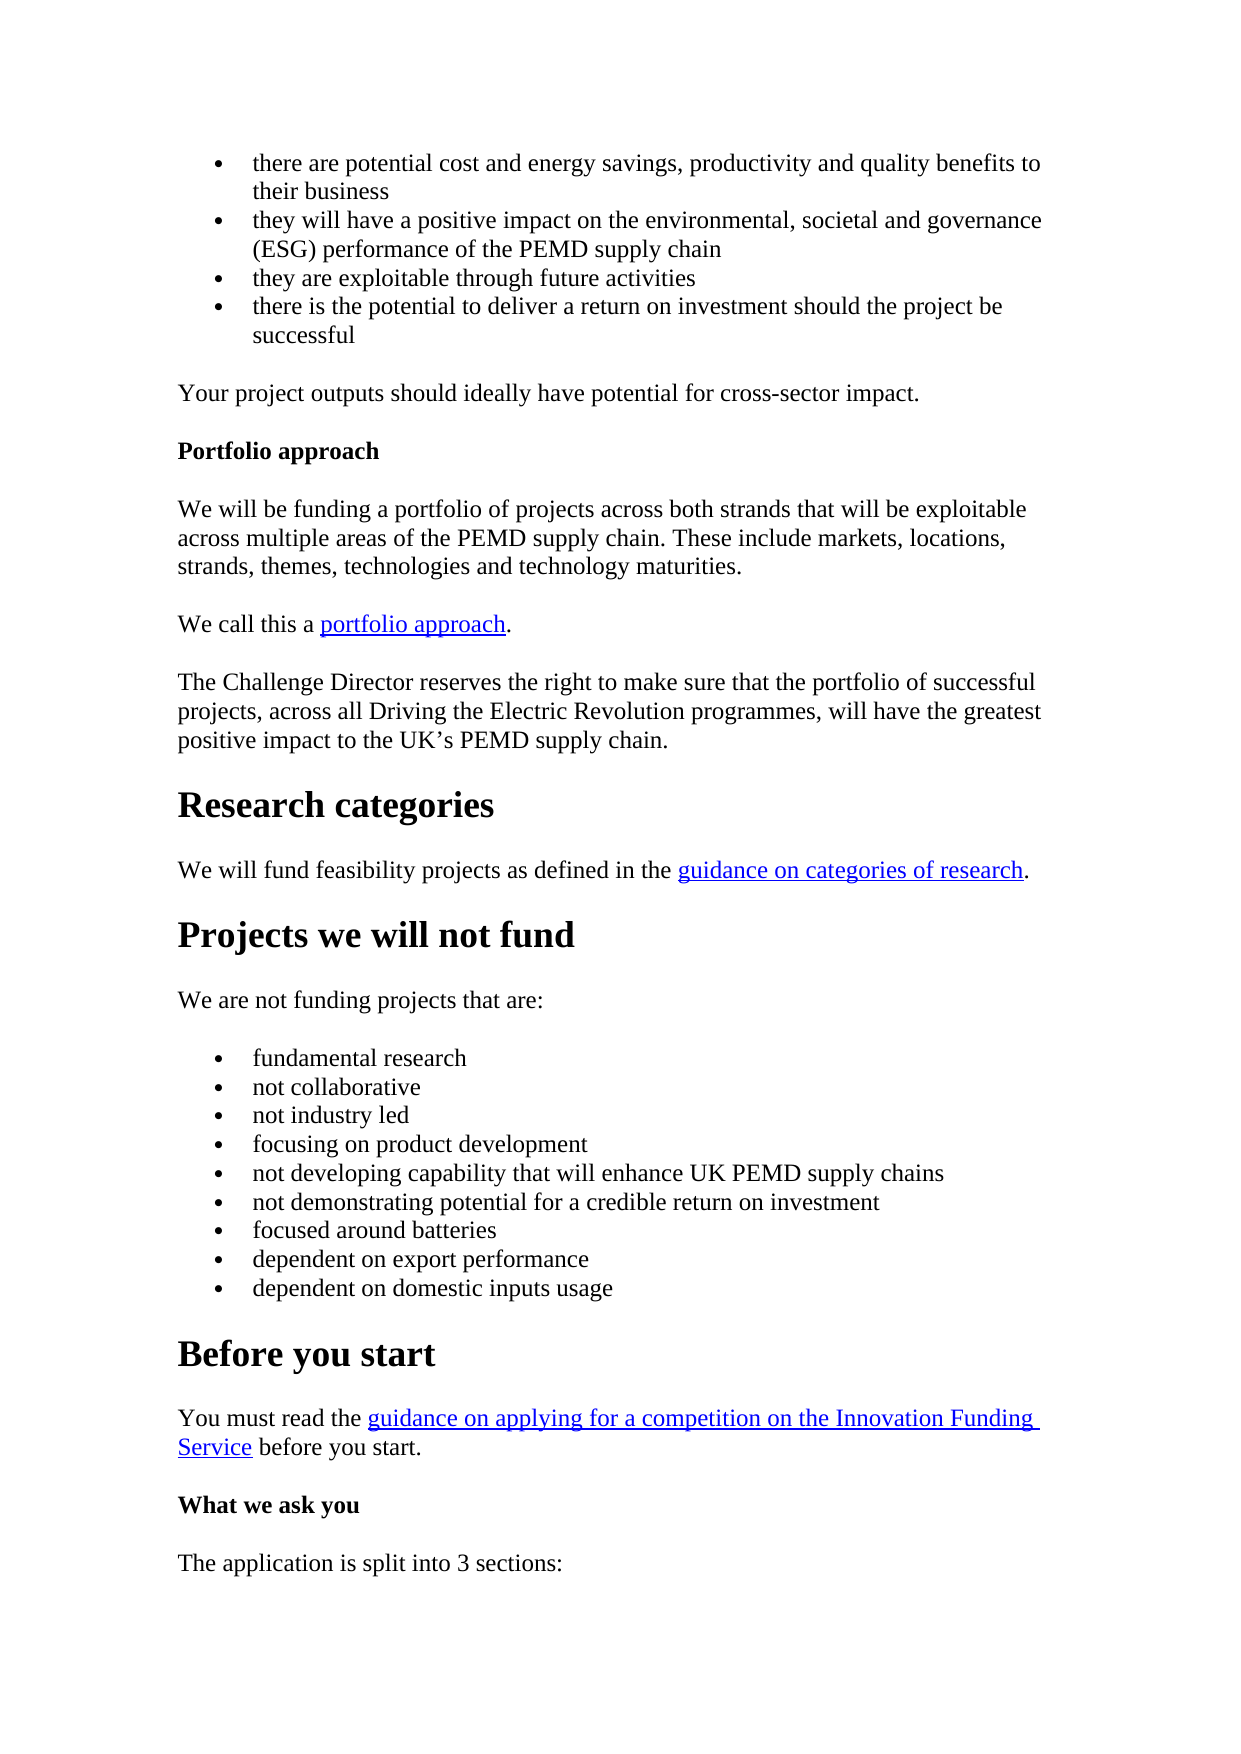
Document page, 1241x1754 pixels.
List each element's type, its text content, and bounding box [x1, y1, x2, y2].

list not industry led [215, 1101, 1063, 1129]
text The application is split into 3 sections: [177, 1548, 1063, 1577]
text We will fund feasibility projects as defined in the guidance on categories of research. [177, 855, 1063, 884]
list focusing on product development [215, 1129, 1063, 1158]
text Portfolio approach [177, 436, 1063, 465]
list they are exploitable through future activities [215, 263, 1063, 291]
text Projects we will not fund [177, 913, 1063, 956]
text What we ask you [177, 1490, 1063, 1519]
text Research categories [177, 783, 1063, 826]
list not demonstrating potential for a credible return on investment [215, 1187, 1063, 1216]
list not developing capability that will enhance UK PEMD supply chains [215, 1158, 1063, 1187]
list there is the potential to deliver a return on investment should the project be successful [215, 291, 1063, 349]
list focused around batteries [215, 1216, 1063, 1244]
text We are not funding projects that are: [177, 985, 1063, 1014]
text We will be funding a portfolio of projects across both strands that will be exploitable across multiple areas of the PEMD supply chain. These include markets, locations, strands, themes, technologies and technology maturities. [177, 494, 1063, 580]
text Your project outputs should ideally have potential for cross-sector impact. [177, 378, 1063, 407]
text Before you start [177, 1331, 1063, 1374]
list not collaborative [215, 1072, 1063, 1101]
list dependent on export performance [215, 1244, 1063, 1273]
list fundamental research [215, 1043, 1063, 1072]
list they will have a positive impact on the environmental, societal and governance (ESG) performance of the PEMD supply chain [215, 205, 1063, 263]
text The Challenge Director reserves the right to make sure that the portfolio of successful projects, across all Driving the Electric Revolution programmes, will have the greatest positive impact to the UK’s PEMD supply chain. [177, 667, 1063, 753]
text You must read the guidance on applying for a competition on the Innovation Funding Service before you start. [177, 1403, 1063, 1461]
list there are potential cost and energy savings, productivity and quality benefits to their business [215, 148, 1063, 205]
list dependent on domestic inputs usage [215, 1273, 1063, 1302]
text We call this a portfolio approach. [177, 609, 1063, 638]
